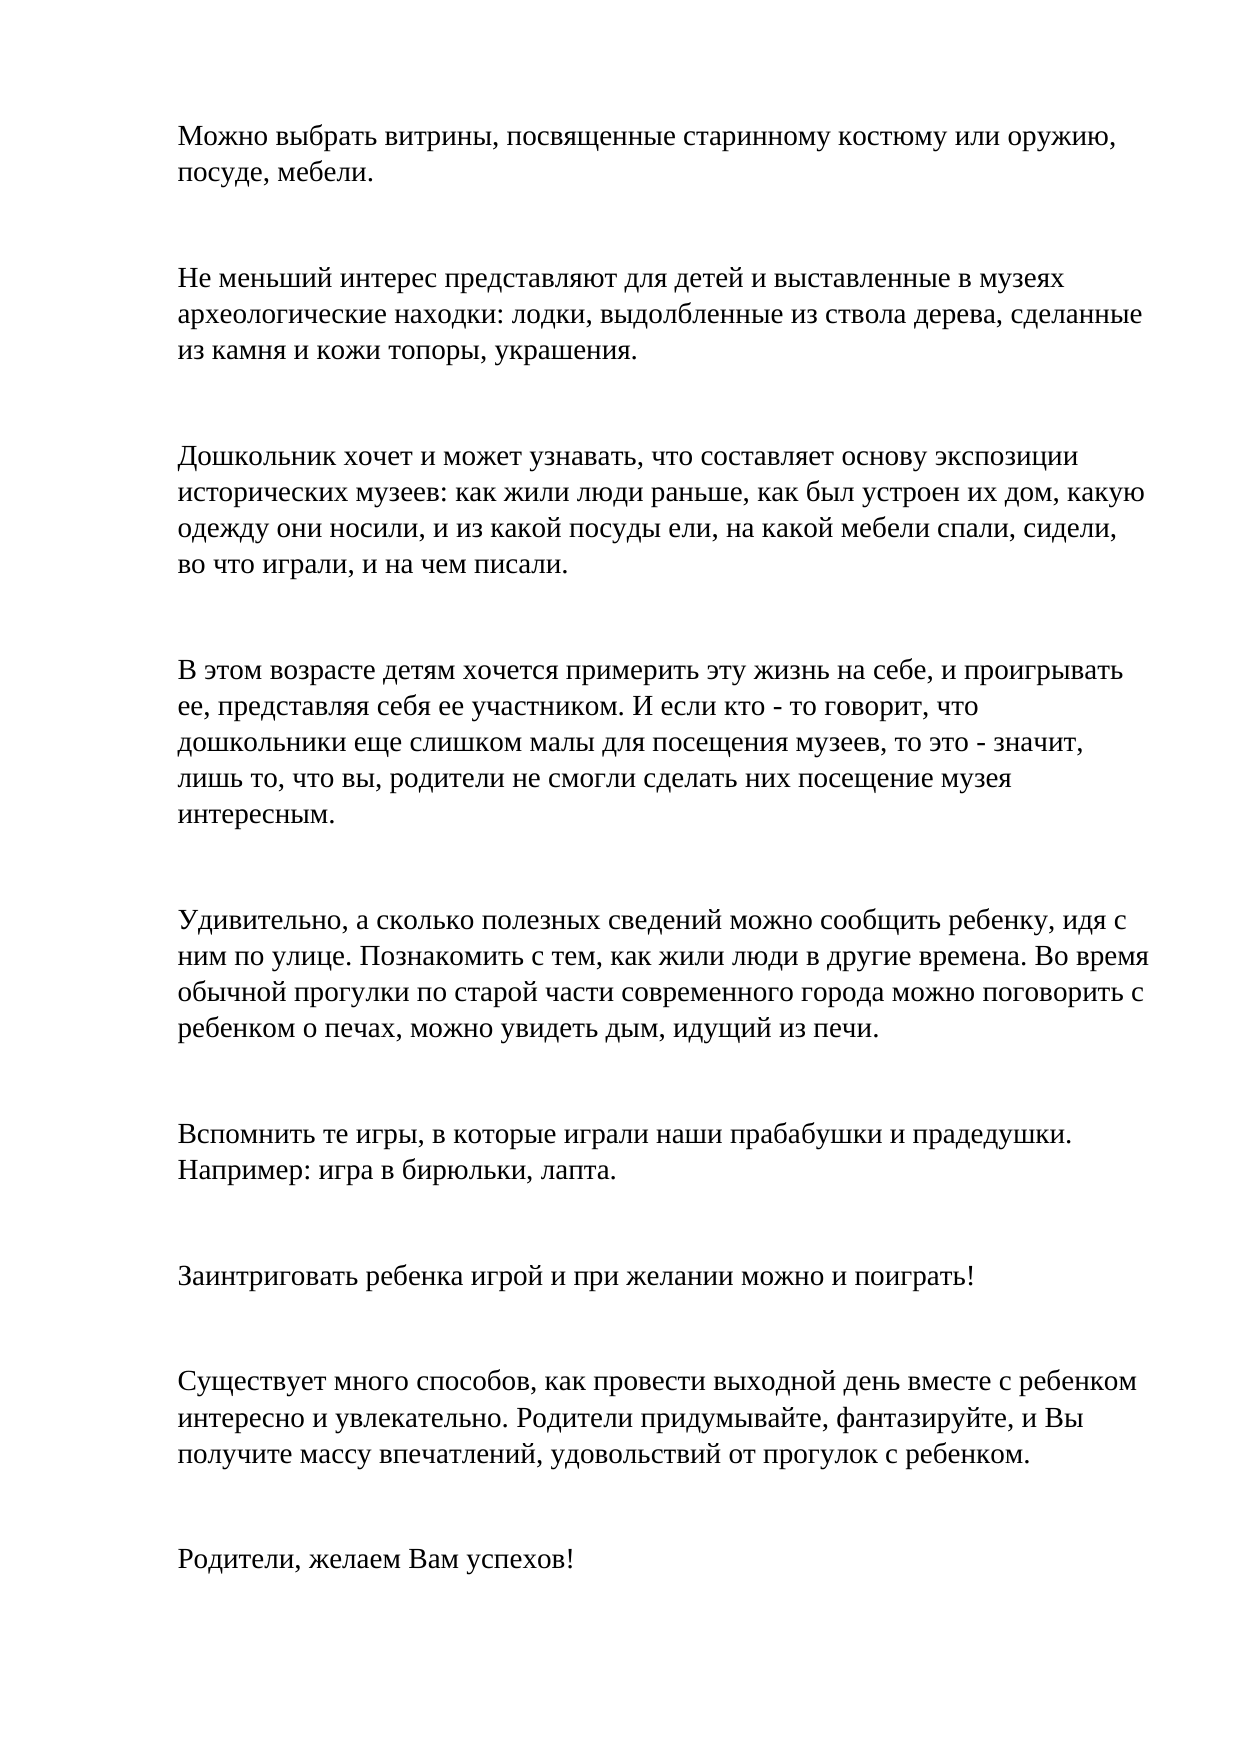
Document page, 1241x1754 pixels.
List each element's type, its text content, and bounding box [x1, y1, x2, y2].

text Заинтриговать ребенка игрой и при желании можно и поиграть! [177, 1258, 1152, 1291]
text Родители, желаем Вам успехов! [177, 1541, 1152, 1575]
text Дошкольник хочет и может узнавать, что составляет основу экспозиции исторических музеев: как жили люди раньше, как был устроен их дом, какую одежду они носили, и из какой посуды ели, на какой мебели спали, сидели, во что играли, и на чем писали. [177, 438, 1152, 580]
text Не меньший интерес представляют для детей и выставленные в музеях археологические находки: лодки, выдолбленные из ствола дерева, сделанные из камня и кожи топоры, украшения. [177, 260, 1152, 366]
text Существует много способов, как провести выходной день вместе с ребенком интересно и увлекательно. Родители придумывайте, фантазируйте, и Вы получите массу впечатлений, удовольствий от прогулок с ребенком. [177, 1363, 1152, 1469]
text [177, 118, 1152, 188]
text В этом возрасте детям хочется примерить эту жизнь на себе, и проигрывать ее, представляя себя ее участником. И если кто - то говорит, что дошкольники еще слишком малы для посещения музеев, то это - значит, лишь то, что вы, родители не смогли сделать них посещение музея интересным. [177, 652, 1152, 830]
text Вспомнить те игры, в которые играли наши прабабушки и прадедушки. Например: игра в бирюльки, лапта. [177, 1116, 1152, 1186]
text Удивительно, а сколько полезных сведений можно сообщить ребенку, идя с ним по улице. Познакомить с тем, как жили люди в другие времена. Во время обычной прогулки по старой части современного города можно поговорить с ребенком о печах, можно увидеть дым, идущий из печи. [177, 902, 1152, 1044]
